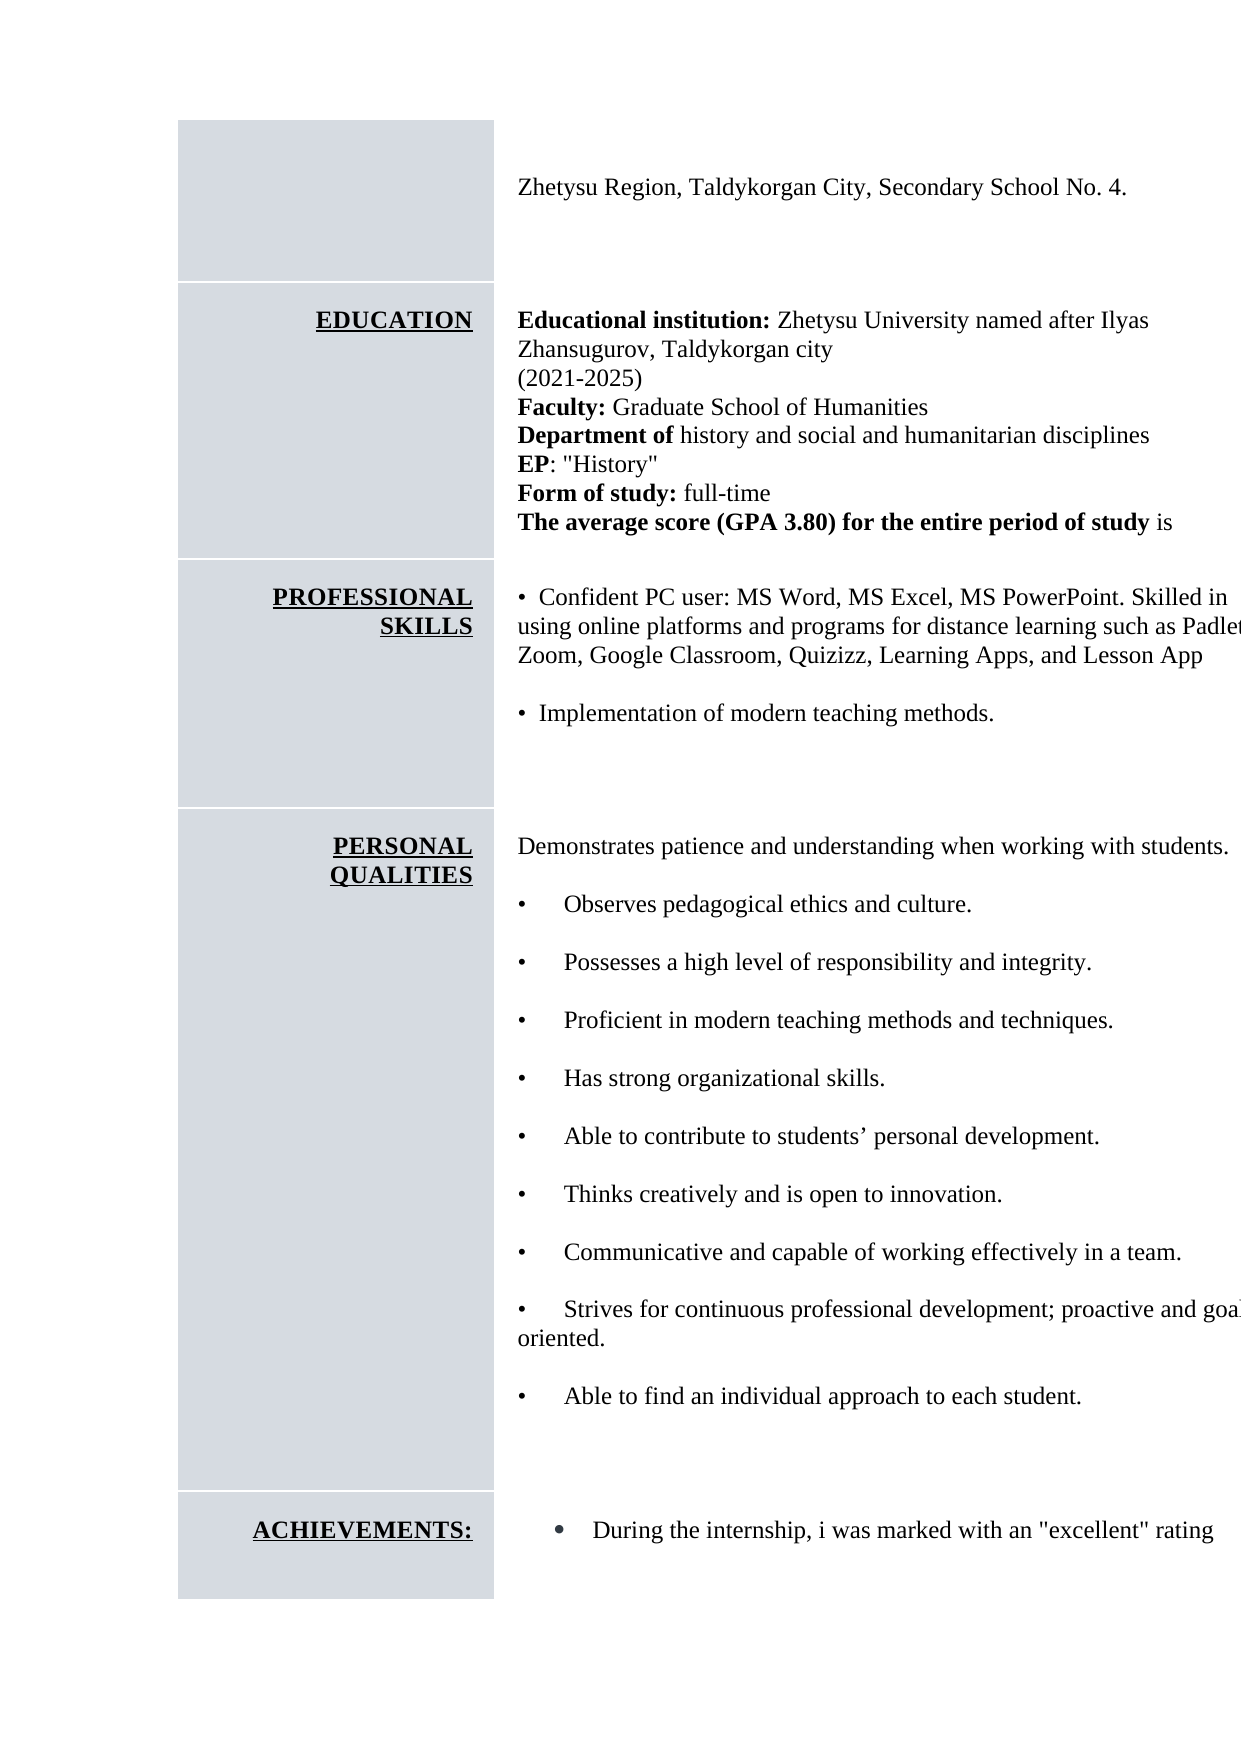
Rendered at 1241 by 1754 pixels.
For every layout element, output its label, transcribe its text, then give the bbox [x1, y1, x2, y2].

table_cell • Confident PC user: MS Word, MS Excel, MS PowerPoint. Skilled in using online platforms and programs for distance learning such as Padlet, Zoom, Google Classroom, Quizizz, Learning Apps, and Lesson App • Implementation of modern teaching methods. [496, 560, 1239, 807]
table_cell PROFESSIONAL SKILLS [178, 560, 494, 807]
table_cell EDUCATION [178, 283, 494, 558]
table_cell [178, 120, 494, 281]
table_cell Demonstrates patience and understanding when working with students. • Observes pedagogical ethics and culture. • Possesses a high level of responsibility and integrity. • Proficient in modern teaching methods and techniques. • Has strong organizational skills. • Able to contribute to students’ personal development. • Thinks creatively and is open to innovation. • Communicative and capable of working effectively in a team. • Strives for continuous professional development; proactive and goal-oriented. • Able to find an individual approach to each student. [496, 809, 1239, 1490]
table_cell PERSONAL QUALITIES [178, 809, 494, 1490]
table_cell During the internship, i was marked with an "excellent" rating [496, 1492, 1239, 1599]
table_cell ACHIEVEMENTS: [178, 1492, 494, 1599]
table_cell Educational institution: Zhetysu University named after Ilyas Zhansugurov, Taldykorgan city (2021-2025) Faculty: Graduate School of Humanities Department of history and social and humanitarian disciplines EP: "History" Form of study: full-time The average score (GPA 3.80) for the entire period of study is [496, 283, 1239, 558]
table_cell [496, 120, 1239, 281]
